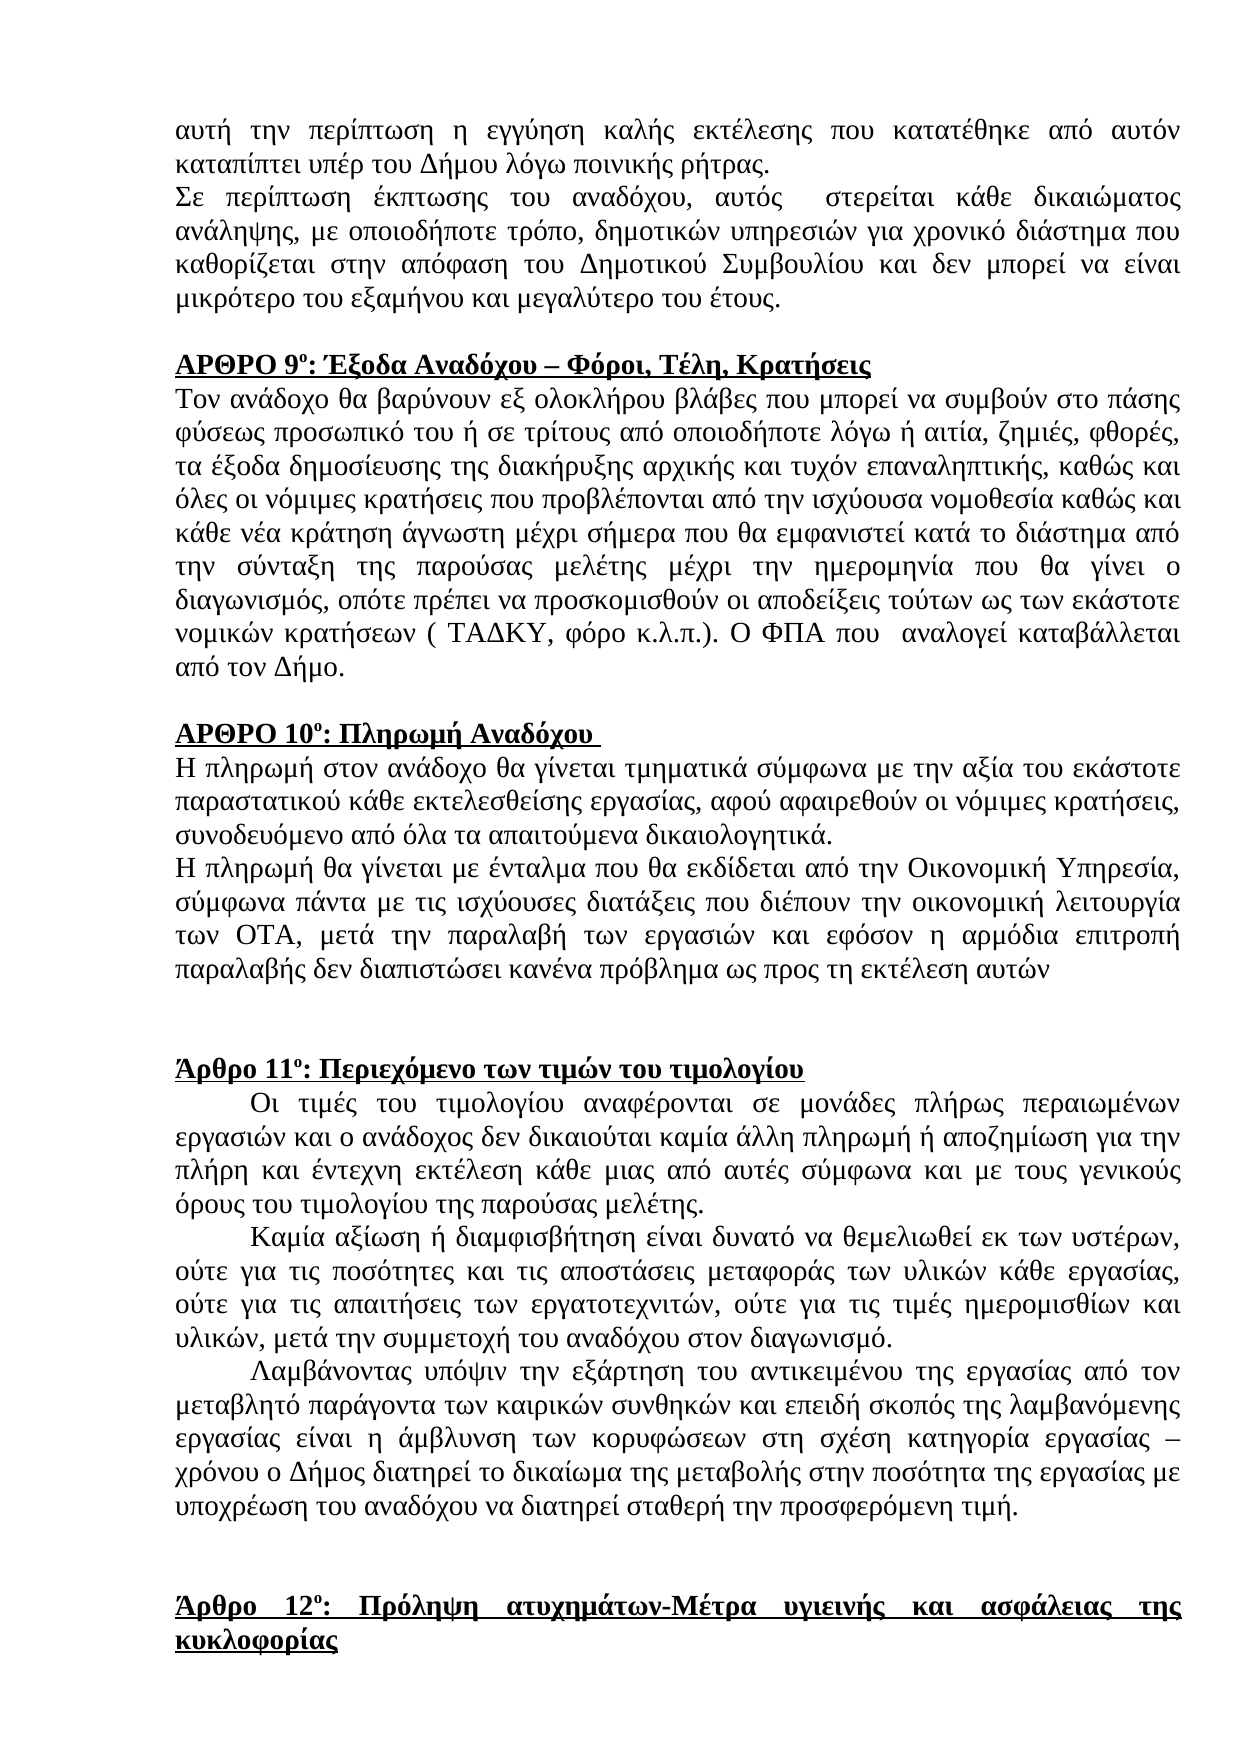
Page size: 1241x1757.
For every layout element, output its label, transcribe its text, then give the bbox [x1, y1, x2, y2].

text Καμία αξίωση ή διαμφισβήτηση είναι δυνατό να θεμελιωθεί εκ των υστέρων, ούτε για τις ποσότητες και τις αποστάσεις μεταφοράς των υλικών κάθε εργασίας, ούτε για τις απαιτήσεις των εργατοτεχνιτών, ούτε για τις τιμές ημερομισθίων και υλικών, μετά την συμμετοχή του αναδόχου στον διαγωνισμό. [175, 1219, 1182, 1353]
text Λαμβάνοντας υπόψιν την εξάρτηση του αντικειμένου της εργασίας από τον μεταβλητό παράγοντα των καιρικών συνθηκών και επειδή σκοπός της λαμβανόμενης εργασίας είναι η άμβλυνση των κορυφώσεων στη σχέση κατηγορία εργασίας – χρόνου ο Δήμος διατηρεί το δικαίωμα της μεταβολής στην ποσότητα της εργασίας με υποχρέωση του αναδόχου να διατηρεί σταθερή την προσφερόμενη τιμή. [175, 1353, 1182, 1521]
text Η πληρωμή στον ανάδοχο θα γίνεται τμηματικά σύμφωνα με την αξία του εκάστοτε παραστατικού κάθε εκτελεσθείσης εργασίας, αφού αφαιρεθούν οι νόμιμες κρατήσεις, συνοδευόμενο από όλα τα απαιτούμενα δικαιολογητικά. [175, 750, 1182, 850]
text ΑΡΘΡΟ 9ο: Έξοδα Αναδόχου – Φόροι, Τέλη, Κρατήσεις [175, 347, 1182, 381]
text Οι τιμές του τιμολογίου αναφέρονται σε μονάδες πλήρως περαιωμένων εργασιών και ο ανάδοχος δεν δικαιούται καμία άλλη πληρωμή ή αποζημίωση για την πλήρη και έντεχνη εκτέλεση κάθε μιας από αυτές σύμφωνα και με τους γενικούς όρους του τιμολογίου της παρούσας μελέτης. [175, 1085, 1182, 1219]
text Τον ανάδοχο θα βαρύνουν εξ ολοκλήρου βλάβες που μπορεί να συμβούν στο πάσης φύσεως προσωπικό του ή σε τρίτους από οποιοδήποτε λόγω ή αιτία, ζημιές, φθορές, τα έξοδα δημοσίευσης της διακήρυξης αρχικής και τυχόν επαναληπτικής, καθώς και όλες οι νόμιμες κρατήσεις που προβλέπονται από την ισχύουσα νομοθεσία καθώς και κάθε νέα κράτηση άγνωστη μέχρι σήμερα που θα εμφανιστεί κατά το διάστημα από την σύνταξη της παρούσας μελέτης μέχρι την ημερομηνία που θα γίνει ο διαγωνισμός, οπότε πρέπει να προσκομισθούν οι αποδείξεις τούτων ως των εκάστοτε νομικών κρατήσεων ( ΤΑΔΚΥ, φόρο κ.λ.π.). Ο ΦΠΑ που αναλογεί καταβάλλεται από τον Δήμο. [175, 381, 1182, 683]
text Η πληρωμή θα γίνεται με ένταλμα που θα εκδίδεται από την Οικονομική Υπηρεσία, σύμφωνα πάντα με τις ισχύουσες διατάξεις που διέπουν την οικονομική λειτουργία των ΟΤΑ, μετά την παραλαβή των εργασιών και εφόσον η αρμόδια επιτροπή παραλαβής δεν διαπιστώσει κανένα πρόβλημα ως προς τη εκτέλεση αυτών [175, 850, 1182, 984]
text Άρθρο 12ο: Πρόληψη ατυχημάτων-Μέτρα υγιεινής και ασφάλειας της κυκλοφορίας [175, 1588, 1182, 1617]
text Άρθρο 11ο: Περιεχόμενο των τιμών του τιμολογίου [175, 1052, 1182, 1085]
text Άρθρο 12ο: Πρόληψη ατυχημάτων-Μέτρα υγιεινής και ασφάλειας της κυκλοφορίας [175, 1619, 1182, 1655]
text ΑΡΘΡΟ 10ο: Πληρωμή Αναδόχου [175, 716, 1182, 750]
text Σε περίπτωση έκπτωσης του αναδόχου, αυτός στερείται κάθε δικαιώματος ανάληψης, με οποιοδήποτε τρόπο, δημοτικών υπηρεσιών για χρονικό διάστημα που καθορίζεται στην απόφαση του Δημοτικού Συμβουλίου και δεν μπορεί να είναι μικρότερο του εξαμήνου και μεγαλύτερο του έτους. [175, 179, 1182, 314]
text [175, 112, 1182, 179]
